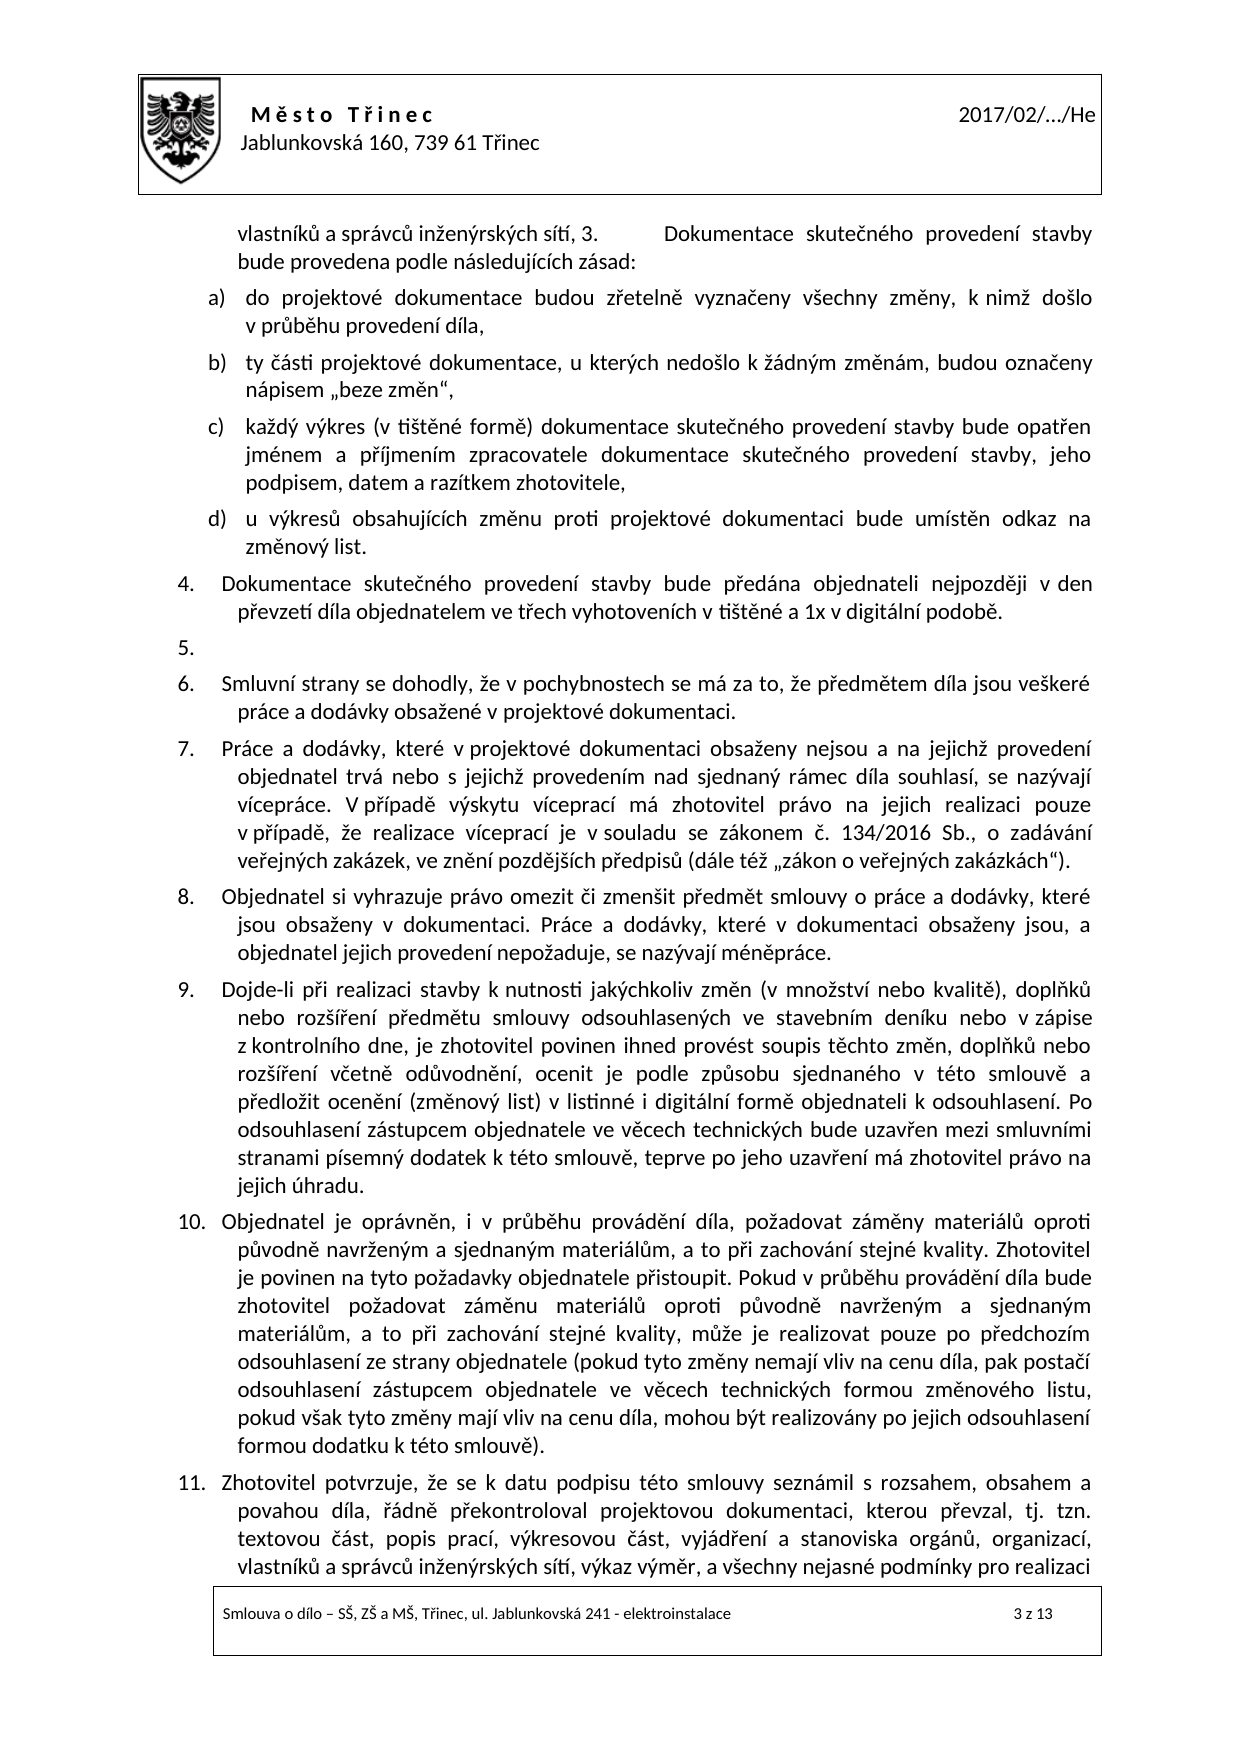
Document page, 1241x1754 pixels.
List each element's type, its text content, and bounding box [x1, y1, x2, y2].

subtitle 9. Dojde-li při realizaci stavby k nutnosti jakýchkoliv změn (v množství nebo kvalitě), doplňků nebo rozšíření předmětu smlouvy odsouhlasených ve stavebním deníku nebo v zápise z kontrolního dne, je zhotovitel povinen ihned provést soupis těchto změn, doplňků nebo rozšíření včetně odůvodnění, ocenit je podle způsobu sjednaného v této smlouvě a předložit ocenění (změnový list) v listinné i digitální formě objednateli k odsouhlasení. Po odsouhlasení zástupcem objednatele ve věcech technických bude uzavřen mezi smluvními stranami písemný dodatek k této smlouvě, teprve po jeho uzavření má zhotovitel právo na jejich úhradu. [177, 975, 1093, 1199]
subtitle 7. Práce a dodávky, které v projektové dokumentaci obsaženy nejsou a na jejichž provedení objednatel trvá nebo s jejichž provedením nad sjednaný rámec díla souhlasí, se nazývají vícepráce. V případě výskytu víceprací má zhotovitel právo na jejich realizaci pouze v případě, že realizace víceprací je v souladu se zákonem č. 134/2016 Sb., o zadávání veřejných zakázek, ve znění pozdějších předpisů (dále též „zákon o veřejných zakázkách“). [177, 734, 1093, 874]
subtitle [177, 219, 1093, 275]
list ty části projektové dokumentace, u kterých nedošlo k žádným změnám, budou označeny nápisem „beze změn“, [208, 348, 1093, 404]
list do projektové dokumentace budou zřetelně vyznačeny všechny změny, k nimž došlo v průběhu provedení díla, [208, 283, 1093, 339]
list každý výkres (v tištěné formě) dokumentace skutečného provedení stavby bude opatřen jménem a příjmením zpracovatele dokumentace skutečného provedení stavby, jeho podpisem, datem a razítkem zhotovitele, [208, 412, 1093, 496]
subtitle 10. Objednatel je oprávněn, i v průběhu provádění díla, požadovat záměny materiálů oproti původně navrženým a sjednaným materiálům, a to při zachování stejné kvality. Zhotovitel je povinen na tyto požadavky objednatele přistoupit. Pokud v průběhu provádění díla bude zhotovitel požadovat záměnu materiálů oproti původně navrženým a sjednaným materiálům, a to při zachování stejné kvality, může je realizovat pouze po předchozím odsouhlasení ze strany objednatele (pokud tyto změny nemají vliv na cenu díla, pak postačí odsouhlasení zástupcem objednatele ve věcech technických formou změnového listu, pokud však tyto změny mají vliv na cenu díla, mohou být realizovány po jejich odsouhlasení formou dodatku k této smlouvě). [177, 1207, 1093, 1459]
list u výkresů obsahujících změnu proti projektové dokumentaci bude umístěn odkaz na změnový list. [208, 504, 1093, 560]
subtitle 6. Smluvní strany se dohodly, že v pochybnostech se má za to, že předmětem díla jsou veškeré práce a dodávky obsažené v projektové dokumentaci. [177, 669, 1093, 726]
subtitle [177, 1468, 1093, 1580]
subtitle 4. Dokumentace skutečného provedení stavby bude předána objednateli nejpozději v den převzetí díla objednatelem ve třech vyhotoveních v tištěné a 1x v digitální podobě. [177, 569, 1093, 625]
subtitle 5. [177, 633, 1093, 661]
subtitle 8. Objednatel si vyhrazuje právo omezit či zmenšit předmět smlouvy o práce a dodávky, které jsou obsaženy v dokumentaci. Práce a dodávky, které v dokumentaci obsaženy jsou, a objednatel jejich provedení nepožaduje, se nazývají méněpráce. [177, 882, 1093, 966]
